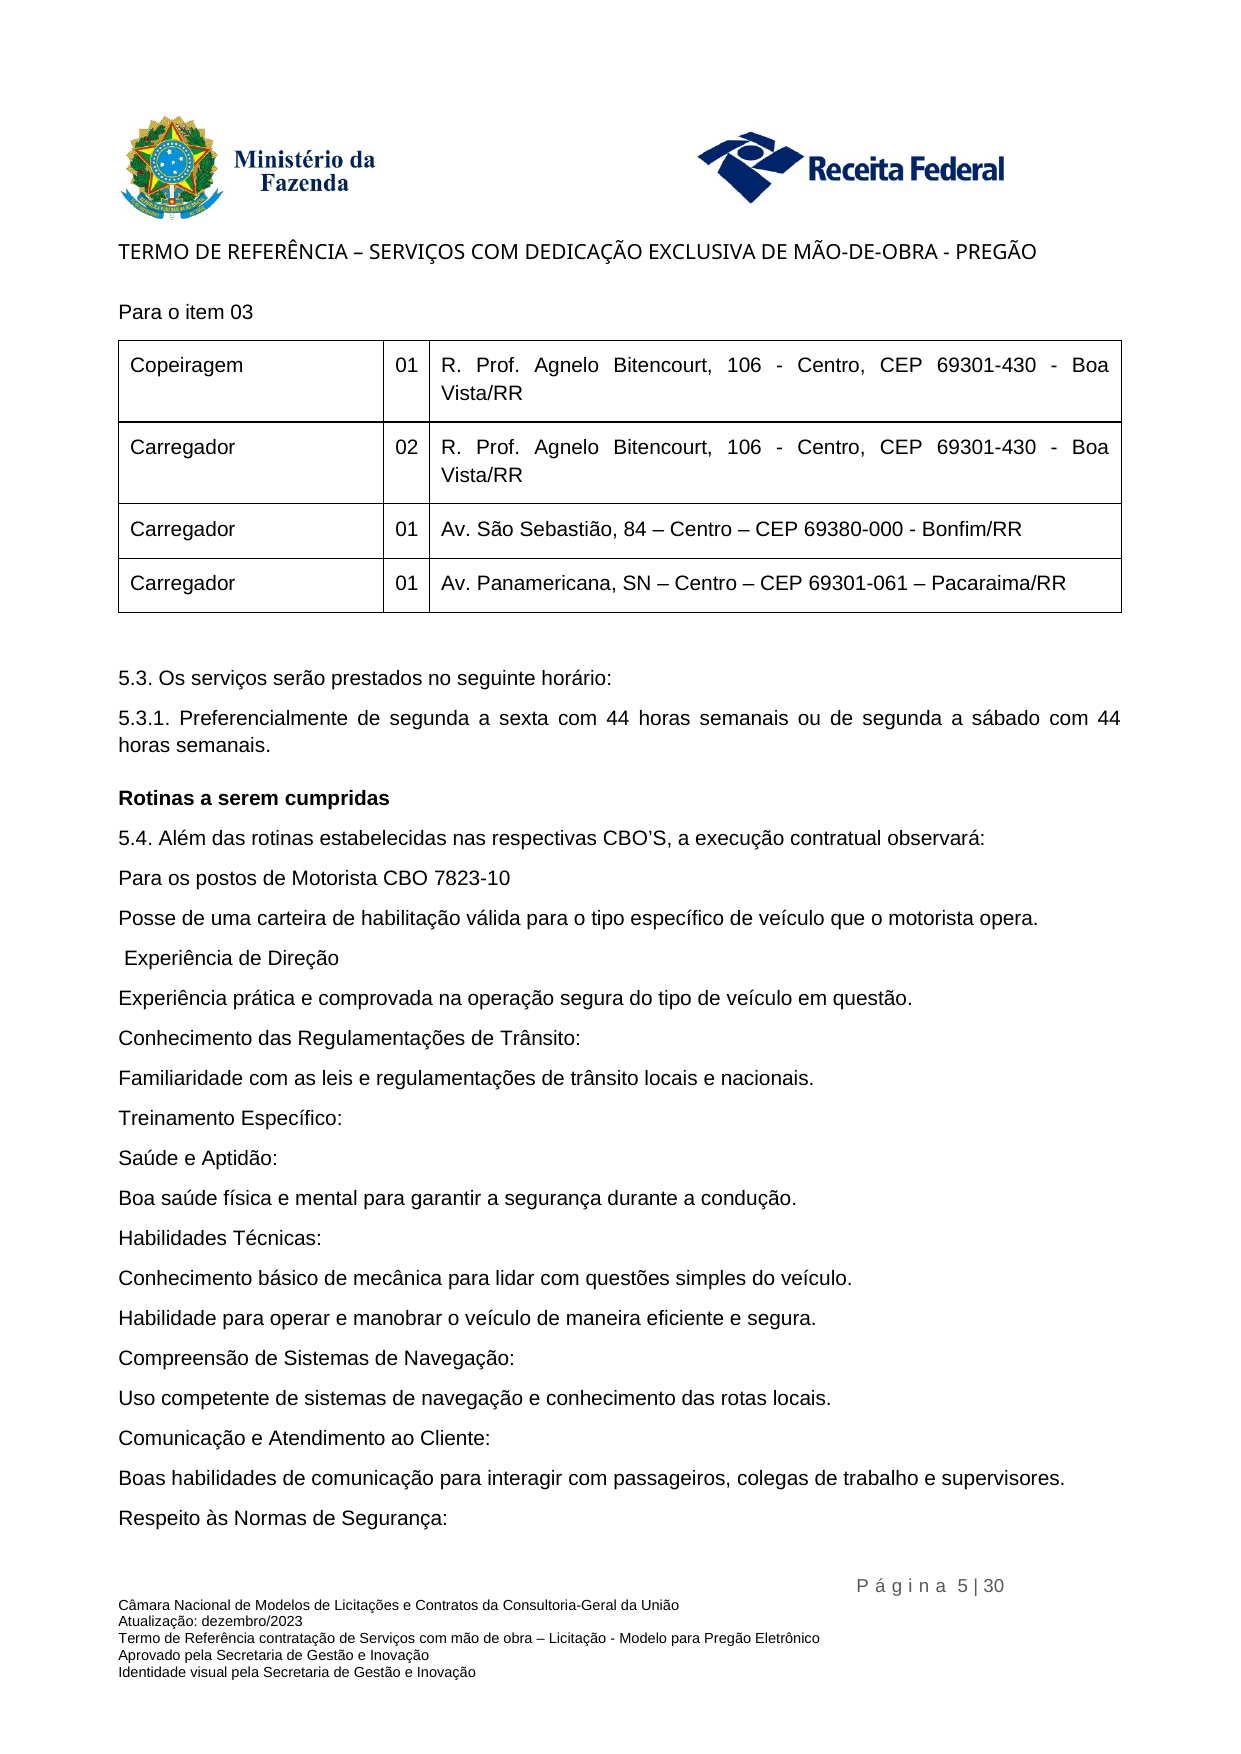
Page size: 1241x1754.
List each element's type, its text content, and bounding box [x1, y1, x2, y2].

text Para o item 03 [118, 300, 1122, 324]
text Experiência de Direção [118, 945, 1122, 969]
text Treinamento Específico: [118, 1105, 1122, 1129]
table_cell 02 [384, 423, 429, 503]
text Comunicação e Atendimento ao Cliente: [118, 1425, 1122, 1449]
text Habilidades Técnicas: [118, 1225, 1122, 1249]
text Experiência prática e comprovada na operação segura do tipo de veículo em questão. [118, 985, 1122, 1009]
table_header 01 [384, 341, 429, 421]
text Conhecimento das Regulamentações de Trânsito: [118, 1025, 1122, 1049]
table_cell Carregador [119, 504, 383, 557]
text Para os postos de Motorista CBO 7823-10 [118, 865, 1122, 889]
text 5.3. Os serviços serão prestados no seguinte horário: [118, 665, 1122, 689]
text Conhecimento básico de mecânica para lidar com questões simples do veículo. [118, 1265, 1122, 1289]
table_header Copeiragem [119, 341, 383, 421]
picture [118, 101, 1004, 238]
text Respeito às Normas de Segurança: [118, 1505, 1122, 1529]
text 5.4. Além das rotinas estabelecidas nas respectivas CBO’S, a execução contratual observará: [118, 825, 1122, 849]
text Habilidade para operar e manobrar o veículo de maneira eficiente e segura. [118, 1305, 1122, 1329]
table_header R. Prof. Agnelo Bitencourt, 106 - Centro, CEP 69301-430 - Boa Vista/RR [430, 341, 1121, 421]
table_cell Av. Panamericana, SN – Centro – CEP 69301-061 – Pacaraima/RR [430, 559, 1121, 612]
text Rotinas a serem cumpridas [118, 785, 1122, 809]
text Boas habilidades de comunicação para interagir com passageiros, colegas de trabalho e supervisores. [118, 1465, 1122, 1489]
text Familiaridade com as leis e regulamentações de trânsito locais e nacionais. [118, 1065, 1122, 1089]
table_cell 01 [384, 504, 429, 557]
text Compreensão de Sistemas de Navegação: [118, 1345, 1122, 1369]
text Uso competente de sistemas de navegação e conhecimento das rotas locais. [118, 1385, 1122, 1409]
table_cell 01 [384, 559, 429, 612]
text Boa saúde física e mental para garantir a segurança durante a condução. [118, 1185, 1122, 1209]
table_cell R. Prof. Agnelo Bitencourt, 106 - Centro, CEP 69301-430 - Boa Vista/RR [430, 423, 1121, 503]
text Posse de uma carteira de habilitação válida para o tipo específico de veículo que o motorista opera. [118, 905, 1122, 929]
table_cell Av. São Sebastião, 84 – Centro – CEP 69380-000 - Bonfim/RR [430, 504, 1121, 557]
text Saúde e Aptidão: [118, 1145, 1122, 1169]
table_cell Carregador [119, 423, 383, 503]
table_cell Carregador [119, 559, 383, 612]
text 5.3.1. Preferencialmente de segunda a sexta com 44 horas semanais ou de segunda a sábado com 44 horas semanais. [118, 705, 1122, 757]
